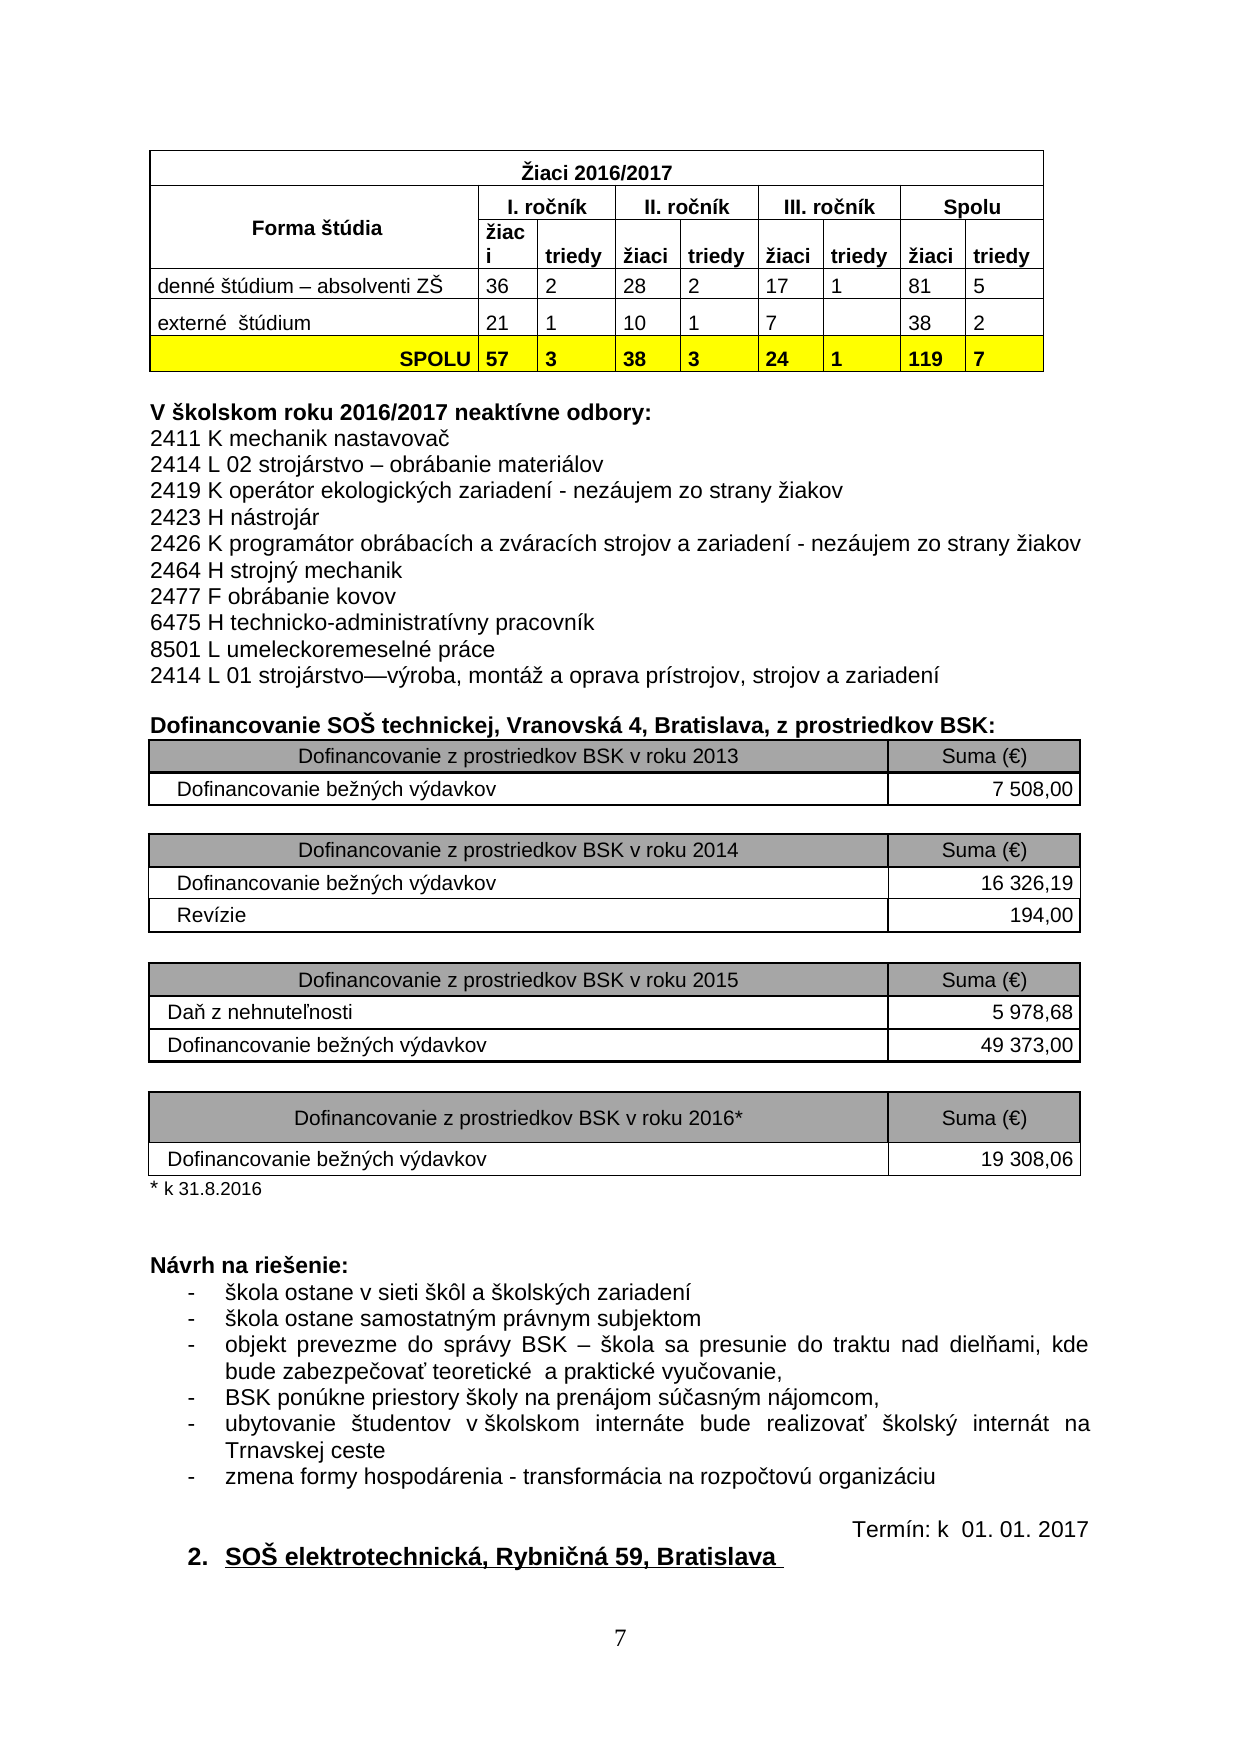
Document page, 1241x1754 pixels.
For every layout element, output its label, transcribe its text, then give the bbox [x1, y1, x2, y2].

table_cell žiaci [901, 220, 965, 268]
text 2414 L 02 strojárstvo – obrábanie materiálov [150, 451, 1090, 477]
table_cell žiaci [479, 220, 537, 268]
table_cell Spolu [901, 186, 1043, 219]
table_cell 28 [616, 269, 680, 298]
table_header Suma (€) [889, 964, 1079, 995]
table_cell Dofinancovanie bežných výdavkov [149, 868, 888, 898]
table_cell 1 [824, 336, 900, 371]
table_cell 5 978,68 [889, 997, 1079, 1028]
table_cell 1 [824, 269, 900, 298]
table_header Suma (€) [889, 835, 1079, 866]
table_cell 2 [538, 269, 615, 298]
table_cell triedy [966, 220, 1043, 268]
table_cell II. ročník [616, 186, 758, 219]
table_cell 2 [681, 269, 758, 298]
table_cell Dofinancovanie bežných výdavkov [149, 1143, 888, 1174]
table_cell Dofinancovanie bežných výdavkov [150, 1030, 887, 1060]
text 2419 K operátor ekologických zariadení - nezáujem zo strany žiakov [150, 477, 1090, 504]
text Dofinancovanie SOŠ technickej, Vranovská 4, Bratislava, z prostriedkov BSK: [150, 712, 1090, 739]
table_cell 3 [538, 336, 615, 371]
table_cell 5 [966, 269, 1043, 298]
table_cell externé štúdium [151, 299, 478, 335]
table_cell 19 308,06 [889, 1143, 1080, 1174]
table_cell Dofinancovanie bežných výdavkov [150, 774, 887, 804]
text Návrh na riešenie: [150, 1252, 1090, 1279]
table_cell Revízie [150, 899, 887, 931]
table_header Dofinancovanie z prostriedkov BSK v roku 2013 [150, 741, 887, 771]
text 2464 H strojný mechanik [150, 557, 1090, 583]
table_cell 38 [616, 336, 680, 371]
text 2477 F obrábanie kovov [150, 583, 1090, 609]
list BSK ponúkne priestory školy na prenájom súčasným nájomcom, [187, 1384, 1090, 1410]
text 6475 H technicko-administratívny pracovník [150, 609, 1090, 636]
table_cell 24 [759, 336, 823, 371]
table_cell 7 [759, 299, 823, 335]
table_cell triedy [538, 220, 615, 268]
table_cell 3 [681, 336, 758, 371]
table_cell 21 [479, 299, 537, 335]
table_cell SPOLU [151, 336, 478, 371]
table_cell 16 326,19 [889, 868, 1080, 898]
table_cell [824, 299, 900, 335]
text V školskom roku 2016/2017 neaktívne odbory: [150, 398, 1090, 425]
table_cell 7 [966, 336, 1043, 371]
table_cell III. ročník [759, 186, 900, 219]
table_cell 1 [538, 299, 615, 335]
text 2426 K programátor obrábacích a zváracích strojov a zariadení - nezáujem zo strany žiakov [150, 530, 1090, 557]
text * k 31.8.2016 [150, 1176, 1090, 1199]
list zmena formy hospodárenia - transformácia na rozpočtovú organizáciu [187, 1463, 1090, 1489]
table_cell žiaci [616, 220, 680, 268]
table_cell 38 [901, 299, 965, 335]
table_cell 194,00 [889, 899, 1079, 931]
table_cell I. ročník [479, 186, 615, 219]
list škola ostane samostatným právnym subjektom [187, 1305, 1090, 1331]
table_header Dofinancovanie z prostriedkov BSK v roku 2014 [150, 835, 887, 866]
table_cell 1 [681, 299, 758, 335]
list SOŠ elektrotechnická, Rybničná 59, Bratislava [187, 1542, 1090, 1571]
text 8501 L umeleckoremeselné práce [150, 636, 1090, 662]
table_cell 49 373,00 [889, 1030, 1079, 1060]
table_header Dofinancovanie z prostriedkov BSK v roku 2015 [150, 964, 887, 995]
text 2414 L 01 strojárstvo—výroba, montáž a oprava prístrojov, strojov a zariadení [150, 662, 1090, 688]
table_cell 119 [901, 336, 965, 371]
table_cell 36 [479, 269, 537, 298]
table_cell 7 508,00 [889, 774, 1079, 804]
list objekt prevezme do správy BSK – škola sa presunie do traktu nad dielňami, kde bude zabezpečovať teoretické a praktické vyučovanie, [187, 1331, 1090, 1384]
table_cell 57 [479, 336, 537, 371]
text Termín: k 01. 01. 2017 [740, 1516, 1090, 1542]
table_header Dofinancovanie z prostriedkov BSK v roku 2016* [150, 1093, 887, 1142]
text 2423 H nástrojár [150, 504, 1090, 530]
table_cell Daň z nehnuteľnosti [150, 997, 887, 1028]
table_cell triedy [681, 220, 758, 268]
list škola ostane v sieti škôl a školských zariadení [187, 1279, 1090, 1305]
table_header Suma (€) [889, 1093, 1079, 1142]
table_cell 81 [901, 269, 965, 298]
table_header Žiaci 2016/2017 [151, 151, 1043, 184]
table_cell Forma štúdia [151, 186, 478, 268]
table_cell žiaci [759, 220, 823, 268]
table_cell triedy [824, 220, 900, 268]
table_header Suma (€) [889, 741, 1079, 771]
text 2411 K mechanik nastavovač [150, 425, 1090, 451]
table_cell denné štúdium – absolventi ZŠ [151, 269, 478, 298]
list ubytovanie študentov v školskom internáte bude realizovať školský internát na Trnavskej ceste [187, 1410, 1090, 1463]
table_cell 17 [759, 269, 823, 298]
table_cell 10 [616, 299, 680, 335]
table_cell 2 [966, 299, 1043, 335]
